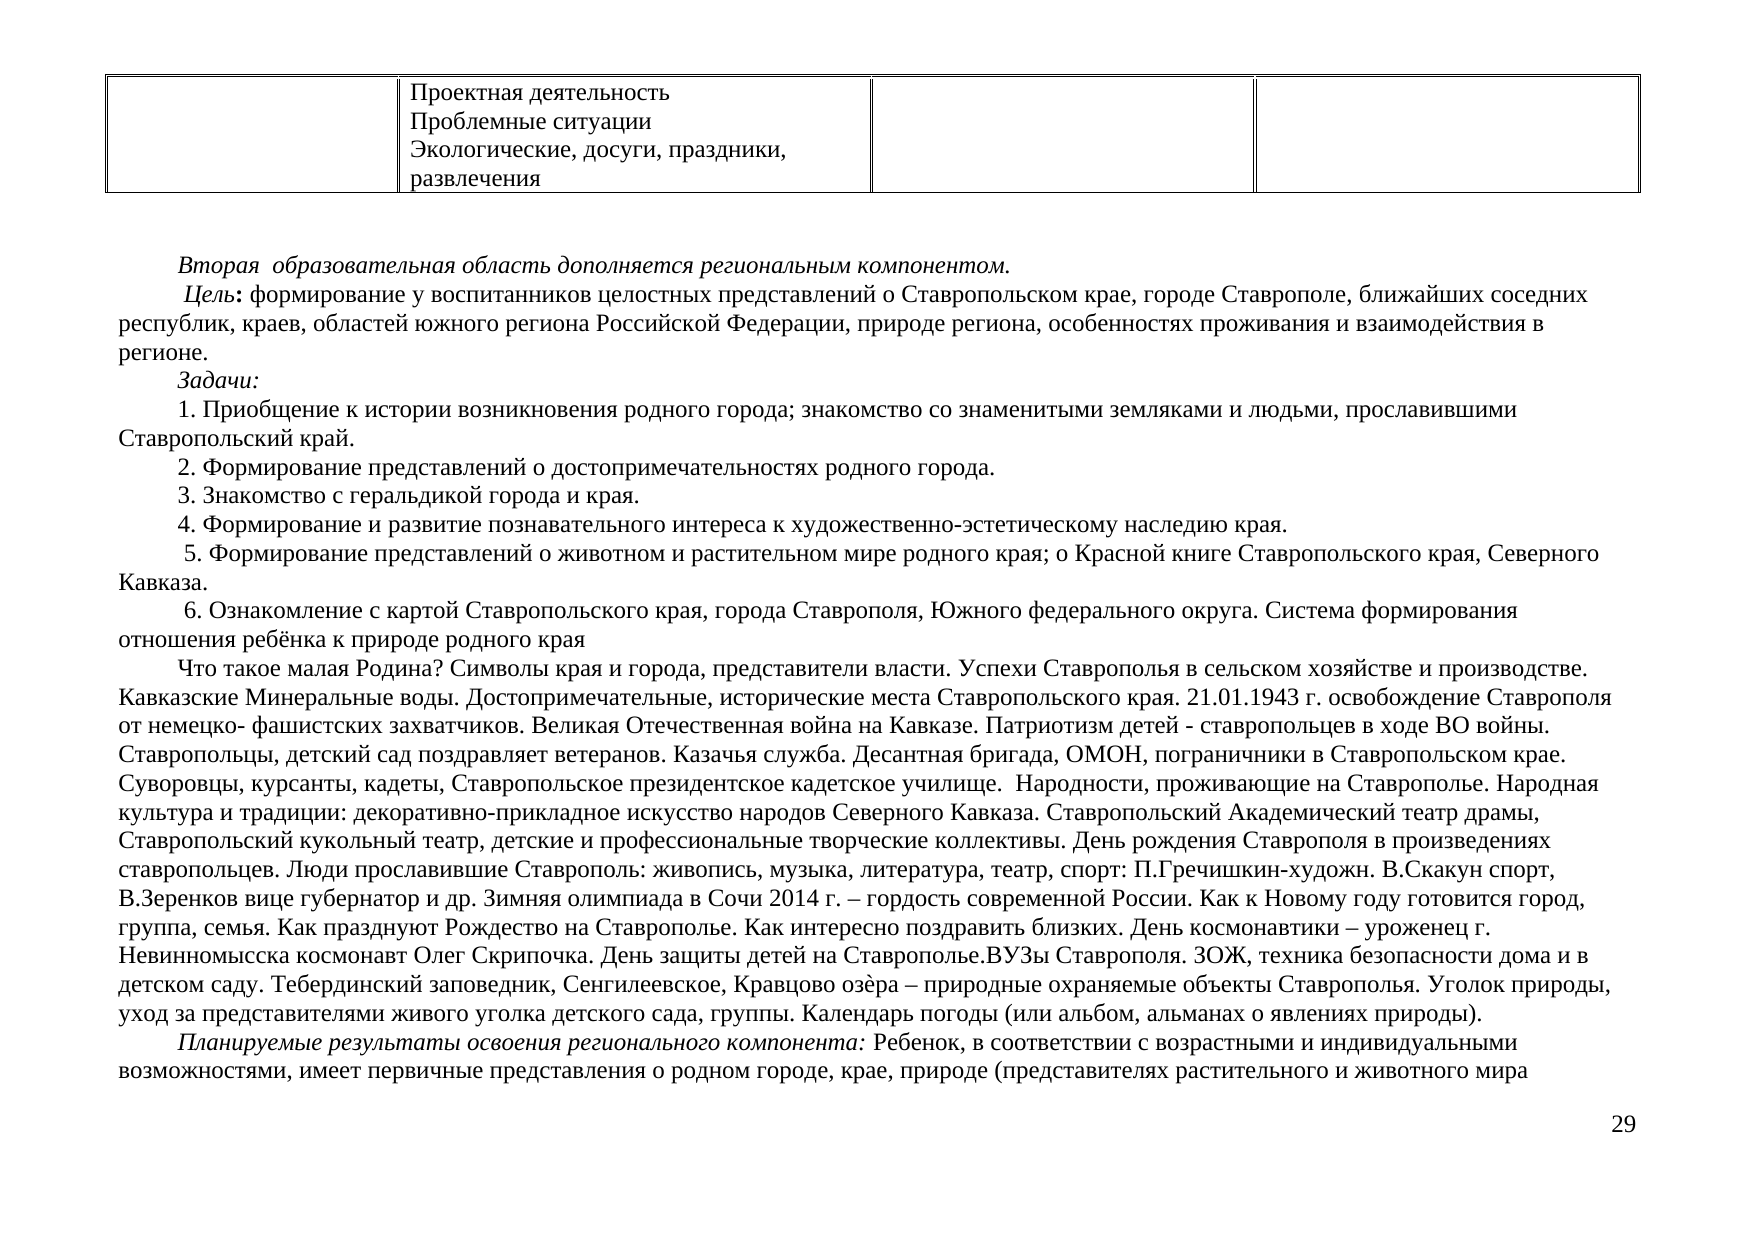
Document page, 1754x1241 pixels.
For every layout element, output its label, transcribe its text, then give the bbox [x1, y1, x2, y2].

text Задачи: [118, 366, 1636, 394]
text 6. Ознакомление с картой Ставропольского края, города Ставрополя, Южного федерального округа. Система формирования отношения ребёнка к природе родного края [118, 596, 1636, 653]
text 3. Знакомство с геральдикой города и края. [118, 481, 1636, 509]
text Что такое малая Родина? Символы края и города, представители власти. Успехи Ставрополья в сельском хозяйстве и производстве. Кавказские Минеральные воды. Достопримечательные, исторические места Ставропольского края. 21.01.1943 г. освобождение Ставрополя от немецко- фашистских захватчиков. Великая Отечественная война на Кавказе. Патриотизм детей - ставропольцев в ходе ВО войны. Ставропольцы, детский сад поздравляет ветеранов. Казачья служба. Десантная бригада, ОМОН, пограничники в Ставропольском крае. Суворовцы, курсанты, кадеты, Ставропольское президентское кадетское училище. Народности, проживающие на Ставрополье. Народная культура и традиции: декоративно-прикладное искусство народов Северного Кавказа. Ставропольский Академический театр драмы, Ставропольский кукольный театр, детские и профессиональные творческие коллективы. День рождения Ставрополя в произведениях ставропольцев. Люди прославившие Ставрополь: живопись, музыка, литература, театр, спорт: П.Гречишкин-художн. В.Скакун спорт, В.Зеренков вице губернатор и др. Зимняя олимпиада в Сочи 2014 г. – гордость современной России. Как к Новому году готовится город, группа, семья. Как празднуют Рождество на Ставрополье. Как интересно поздравить близких. День космонавтики – уроженец г. Невинномысска космонавт Олег Скрипочка. День защиты детей на Ставрополье.ВУЗы Ставрополя. ЗОЖ, техника безопасности дома и в детском саду. Тебердинский заповедник, Сенгилеевское, Кравцово озѐра – природные охраняемые объекты Ставрополья. Уголок природы, уход за представителями живого уголка детского сада, группы. Календарь погоды (или альбом, альманах о явлениях природы). [118, 653, 1636, 1027]
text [118, 1027, 1636, 1084]
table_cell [1255, 77, 1638, 192]
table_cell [399, 77, 871, 192]
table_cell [871, 75, 1255, 192]
text 1. Приобщение к истории возникновения родного города; знакомство со знаменитыми земляками и людьми, прославившими Ставропольский край. [118, 394, 1636, 452]
text Цель: формирование у воспитанников целостных представлений о Ставропольском крае, городе Ставрополе, ближайших соседних республик, краев, областей южного региона Российской Федерации, природе региона, особенностях проживания и взаимодействия в регионе. [118, 279, 1636, 366]
text Вторая образовательная область дополняется региональным компонентом. [118, 251, 1636, 279]
text 4. Формирование и развитие познавательного интереса к художественно-эстетическому наследию края. [118, 509, 1636, 538]
text 2. Формирование представлений о достопримечательностях родного города. [118, 452, 1636, 481]
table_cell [107, 75, 399, 192]
text 5. Формирование представлений о животном и растительном мире родного края; о Красной книге Ставропольского края, Северного Кавказа. [118, 538, 1636, 596]
